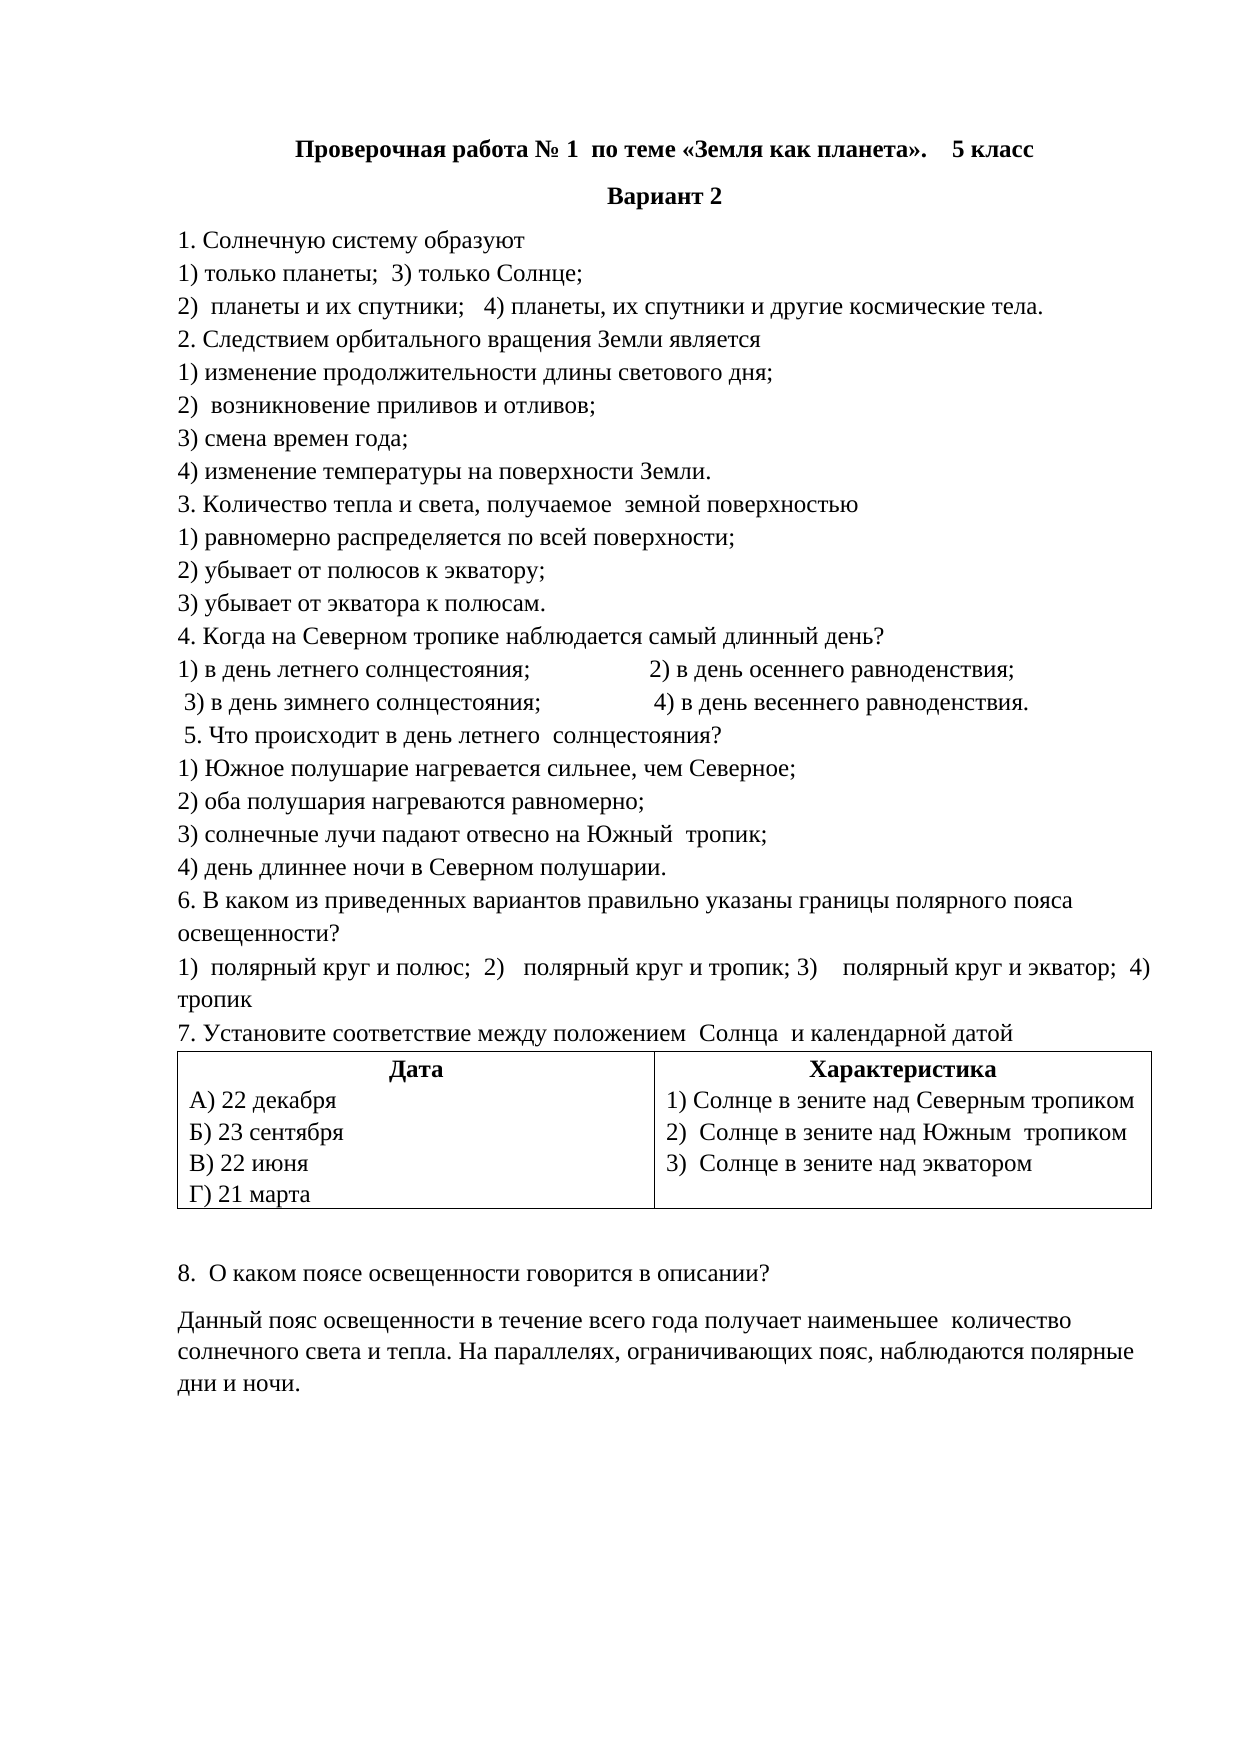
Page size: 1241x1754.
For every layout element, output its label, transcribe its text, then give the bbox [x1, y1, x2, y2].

text 3. Количество тепла и света, получаемое земной поверхностью [177, 489, 1152, 518]
text 1) Южное полушарие нагревается сильнее, чем Северное; [177, 753, 1152, 782]
table_header Характеристика 1) Солнце в зените над Северным тропиком 2) Солнце в зените над Южным тропиком 3) Солнце в зените над экватором [655, 1052, 1151, 1208]
text 3) смена времен года; [177, 423, 1152, 452]
text 1) в день летнего солнцестояния; 2) в день осеннего равноденствия; [177, 654, 1152, 683]
text 1. Солнечную систему образуют [177, 225, 1152, 254]
text Проверочная работа № 1 по теме «Земля как планета». 5 класс [177, 131, 1152, 163]
text 4) день длиннее ночи в Северном полушарии. [177, 852, 1152, 881]
text 4. Когда на Северном тропике наблюдается самый длинный день? [177, 621, 1152, 650]
text 1) изменение продолжительности длины светового дня; [177, 357, 1152, 386]
text 3) солнечные лучи падают отвесно на Южный тропик; [177, 819, 1152, 848]
text 2) возникновение приливов и отливов; [177, 390, 1152, 419]
text 3) в день зимнего солнцестояния; 4) в день весеннего равноденствия. [177, 687, 1152, 716]
text 7. Установите соответствие между положением Солнца и календарной датой [177, 1018, 1152, 1046]
text 4) изменение температуры на поверхности Земли. [177, 456, 1152, 485]
text 3) убывает от экватора к полюсам. [177, 588, 1152, 617]
table_header Дата А) 22 декабря Б) 23 сентября В) 22 июня Г) 21 марта [178, 1052, 654, 1208]
text 5. Что происходит в день летнего солнцестояния? [177, 720, 1152, 749]
text 2) планеты и их спутники; 4) планеты, их спутники и другие космические тела. [177, 291, 1152, 320]
text 2. Следствием орбитального вращения Земли является [177, 324, 1152, 353]
text 8. О каком поясе освещенности говорится в описании? [177, 1256, 1152, 1287]
text 6. В каком из приведенных вариантов правильно указаны границы полярного пояса освещенности? [177, 886, 1152, 947]
text 2) убывает от полюсов к экватору; [177, 555, 1152, 584]
text Вариант 2 [177, 178, 1152, 209]
text 1) полярный круг и полюс; 2) полярный круг и тропик; 3) полярный круг и экватор; 4) тропик [177, 952, 1152, 1013]
text Данный пояс освещенности в течение всего года получает наименьшее количество солнечного света и тепла. На параллелях, ограничивающих пояс, наблюдаются полярные дни и ночи. [177, 1303, 1152, 1396]
text 1) только планеты; 3) только Солнце; [177, 258, 1152, 287]
text 2) оба полушария нагреваются равномерно; [177, 786, 1152, 815]
text 1) равномерно распределяется по всей поверхности; [177, 522, 1152, 551]
